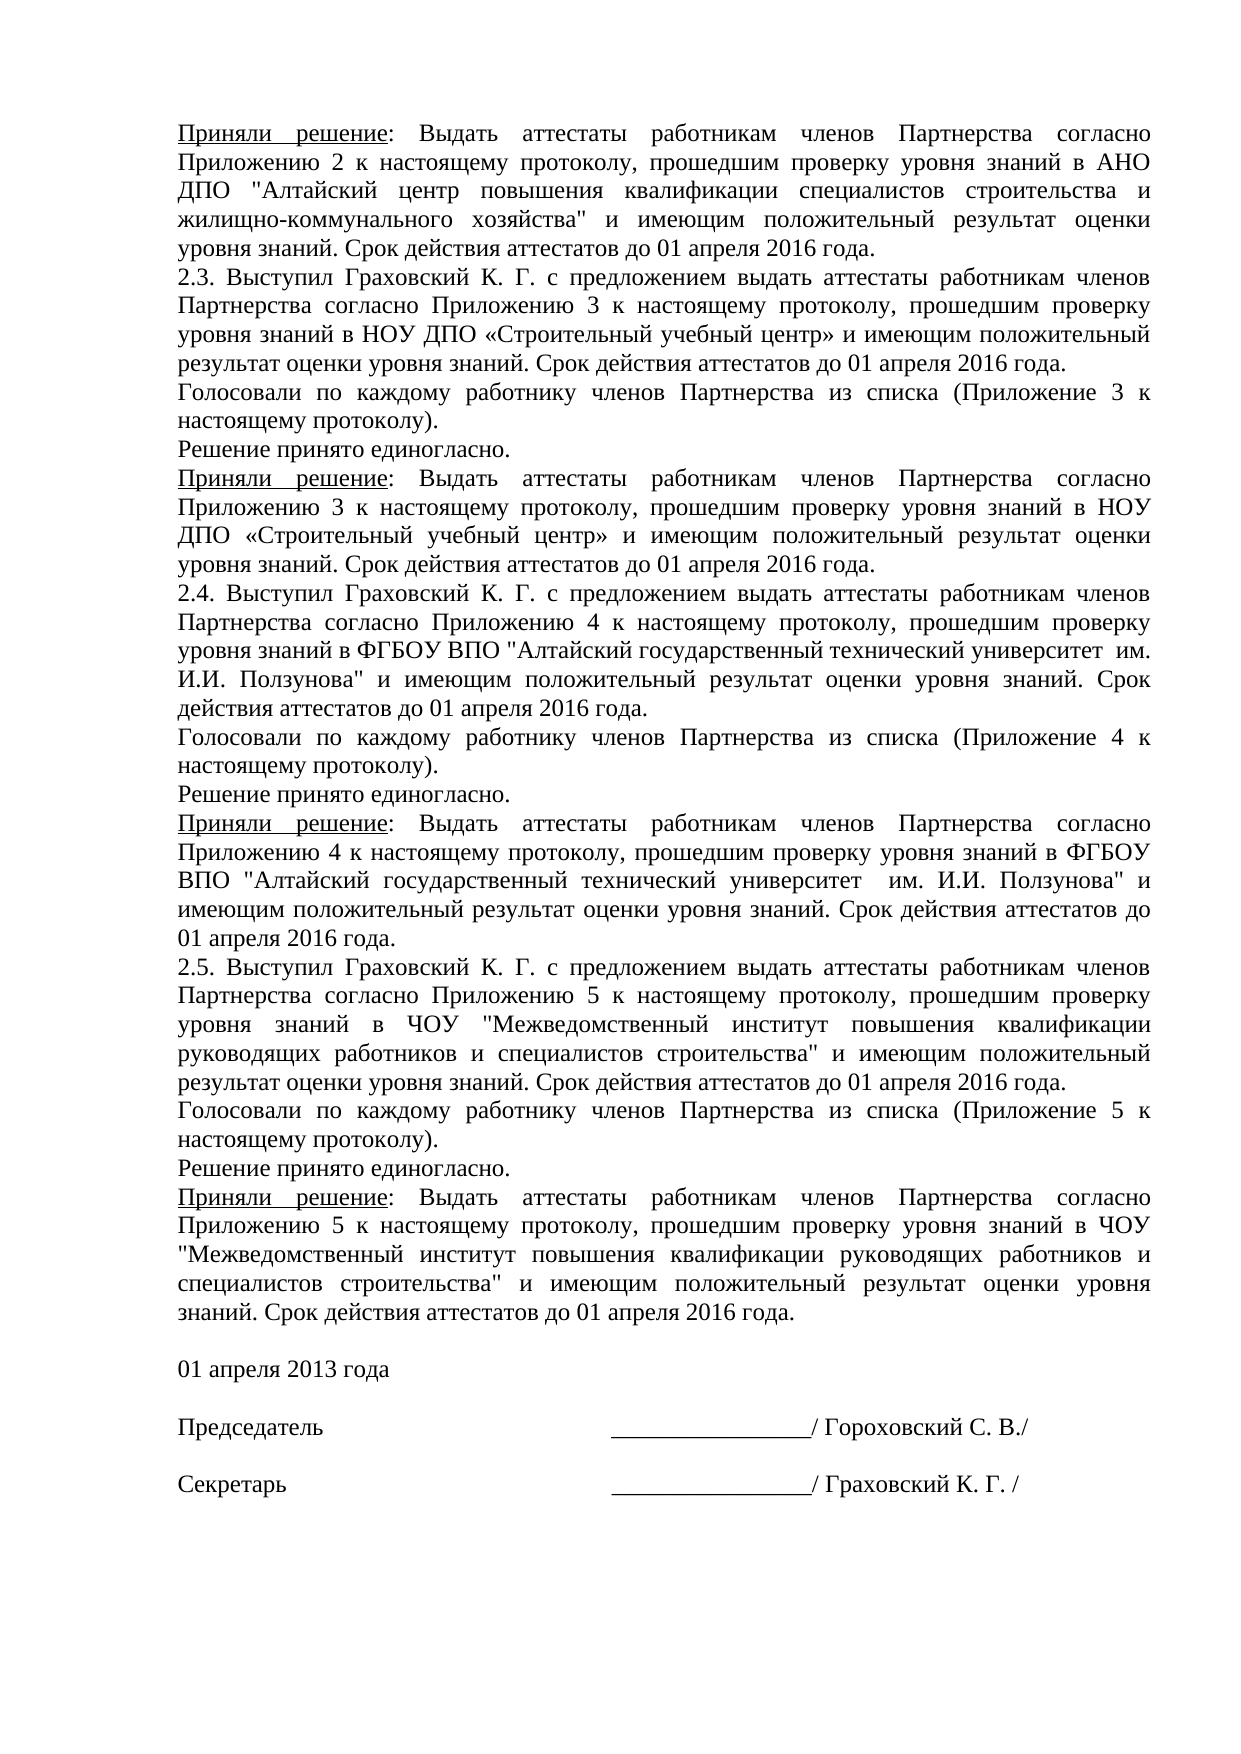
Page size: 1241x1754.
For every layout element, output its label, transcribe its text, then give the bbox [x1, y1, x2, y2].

text Приняли решение: Выдать аттестаты работникам членов Партнерства согласно Приложению 4 к настоящему протоколу, прошедшим проверку уровня знаний в ФГБОУ ВПО "Алтайский государственный технический университет им. И.И. Ползунова" и имеющим положительный результат оценки уровня знаний. Срок действия аттестатов до 01 апреля 2016 года. [177, 808, 1152, 952]
text Секретарь ________________/ Граховский К. Г. / [177, 1469, 1152, 1498]
text 2.3. Выступил Граховский К. Г. с предложением выдать аттестаты работникам членов Партнерства согласно Приложению 3 к настоящему протоколу, прошедшим проверку уровня знаний в НОУ ДПО «Строительный учебный центр» и имеющим положительный результат оценки уровня знаний. Срок действия аттестатов до 01 апреля 2016 года. [177, 262, 1152, 377]
text 2.5. Выступил Граховский К. Г. с предложением выдать аттестаты работникам членов Партнерства согласно Приложению 5 к настоящему протоколу, прошедшим проверку уровня знаний в ЧОУ "Межведомственный институт повышения квалификации руководящих работников и специалистов строительства" и имеющим положительный результат оценки уровня знаний. Срок действия аттестатов до 01 апреля 2016 года. [177, 952, 1152, 1096]
text Решение принято единогласно. [177, 779, 1152, 808]
text Голосовали по каждому работнику членов Партнерства из списка (Приложение 4 к настоящему протоколу). [177, 722, 1152, 779]
text Голосовали по каждому работнику членов Партнерства из списка (Приложение 5 к настоящему протоколу). [177, 1096, 1152, 1153]
text Председатель ________________/ Гороховский С. В. / [177, 1412, 1152, 1441]
text 01 апреля 2013 года [177, 1354, 1152, 1383]
text 2.4. Выступил Граховский К. Г. с предложением выдать аттестаты работникам членов Партнерства согласно Приложению 4 к настоящему протоколу, прошедшим проверку уровня знаний в ФГБОУ ВПО "Алтайский государственный технический университет им. И.И. Ползунова" и имеющим положительный результат оценки уровня знаний. Срок действия аттестатов до 01 апреля 2016 года. [177, 578, 1152, 722]
text Голосовали по каждому работнику членов Партнерства из списка (Приложение 3 к настоящему протоколу). [177, 377, 1152, 434]
text Приняли решение: Выдать аттестаты работникам членов Партнерства согласно Приложению 2 к настоящему протоколу, прошедшим проверку уровня знаний в АНО ДПО "Алтайский центр повышения квалификации специалистов строительства и жилищно-коммунального хозяйства" и имеющим положительный результат оценки уровня знаний. Срок действия аттестатов до 01 апреля 2016 года. [177, 118, 1152, 262]
text Решение принято единогласно. [177, 434, 1152, 463]
text Приняли решение: Выдать аттестаты работникам членов Партнерства согласно Приложению 3 к настоящему протоколу, прошедшим проверку уровня знаний в НОУ ДПО «Строительный учебный центр» и имеющим положительный результат оценки уровня знаний. Срок действия аттестатов до 01 апреля 2016 года. [177, 463, 1152, 578]
text Решение принято единогласно. [177, 1153, 1152, 1182]
text Приняли решение: Выдать аттестаты работникам членов Партнерства согласно Приложению 5 к настоящему протоколу, прошедшим проверку уровня знаний в ЧОУ "Межведомственный институт повышения квалификации руководящих работников и специалистов строительства" и имеющим положительный результат оценки уровня знаний. Срок действия аттестатов до 01 апреля 2016 года. [177, 1182, 1152, 1326]
